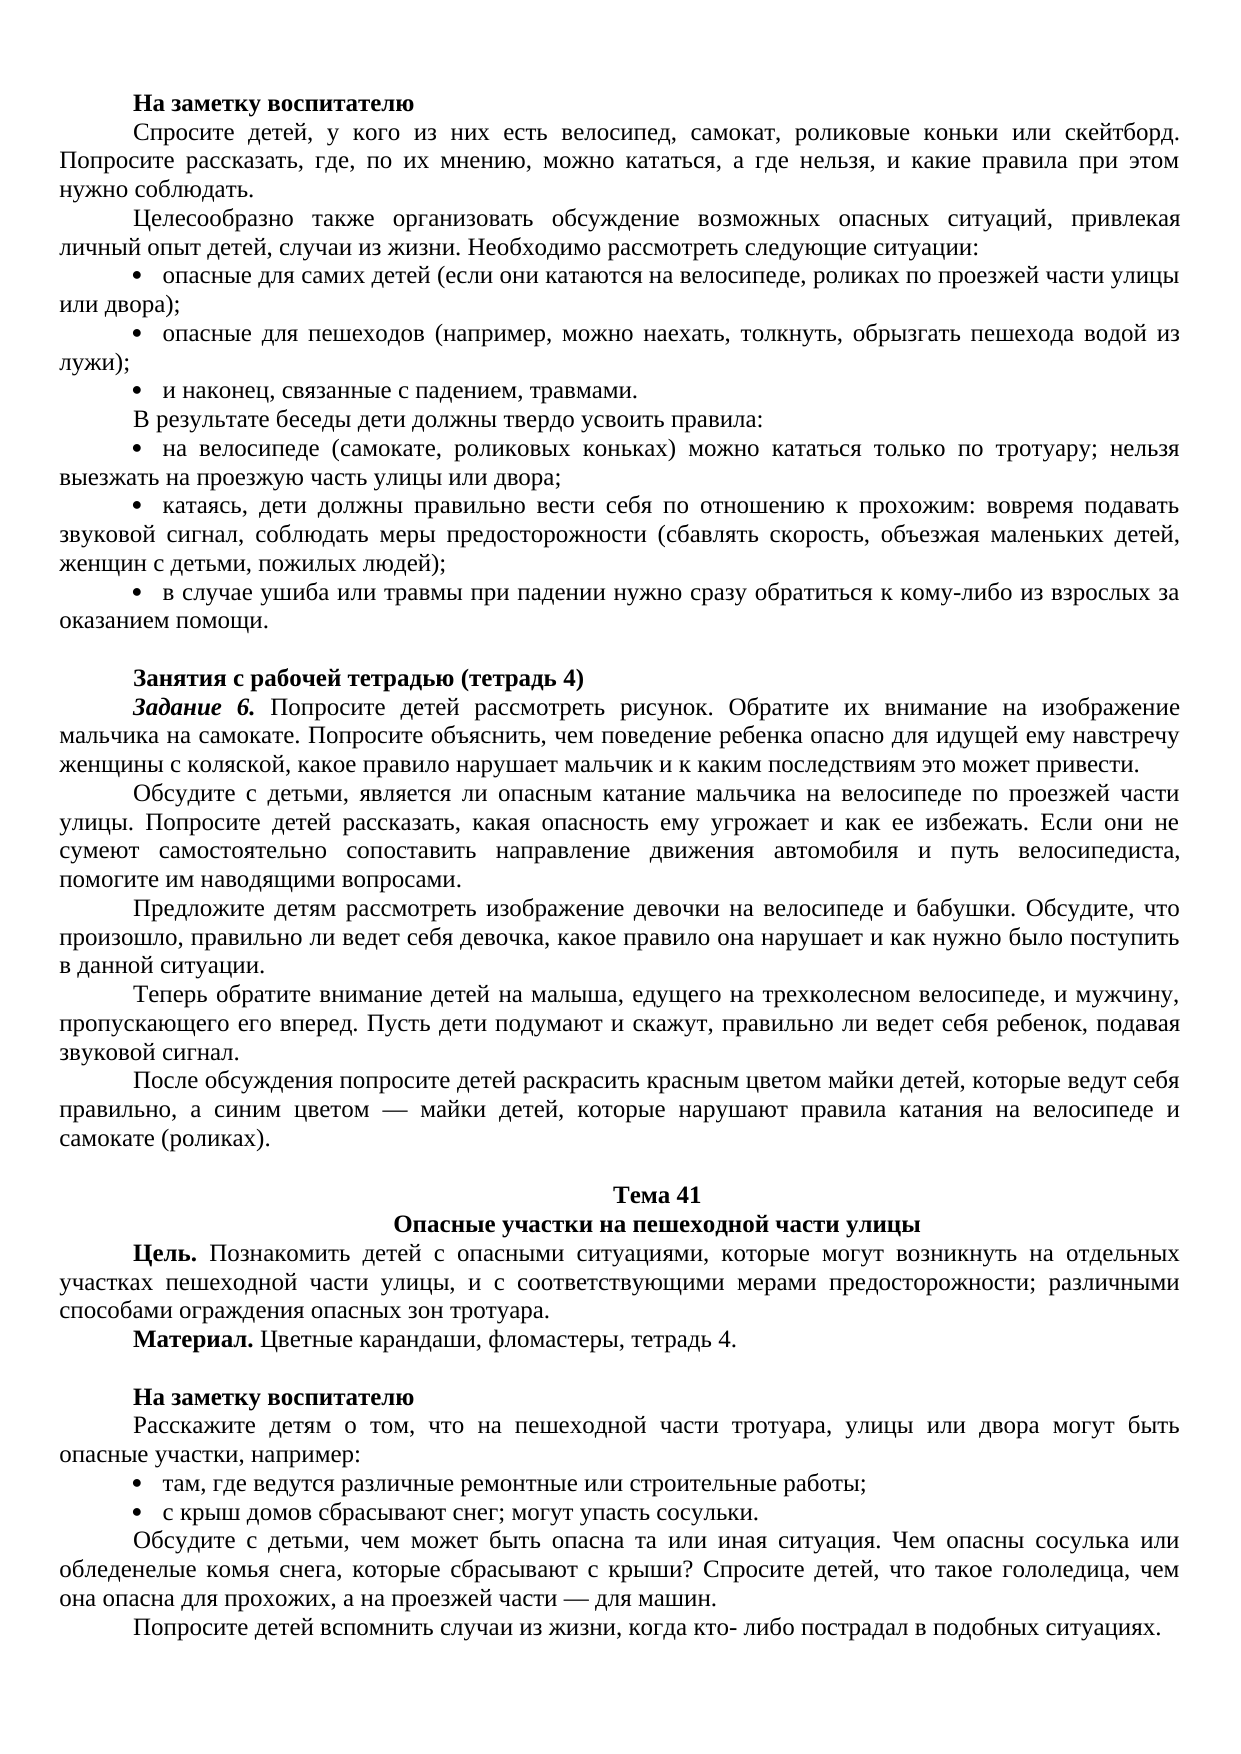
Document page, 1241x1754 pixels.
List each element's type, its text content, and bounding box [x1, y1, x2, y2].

text Материал. Цветные карандаши, фломастеры, тетрадь 4. [59, 1324, 1181, 1353]
text В результате беседы дети должны твердо усвоить правила: [59, 404, 1181, 433]
list катаясь, дети должны правильно вести себя по отношению к прохожим: вовремя подавать звуковой сигнал, соблюдать меры предосторожности (сбавлять скорость, объезжая маленьких детей, женщин с детьми, пожилых людей); [59, 490, 1181, 577]
list там, где ведутся различные ремонтные или строительные работы; [59, 1468, 1181, 1497]
text На заметку воспитателю [59, 1382, 1181, 1410]
text Предложите детям рассмотреть изображение девочки на велосипеде и бабушки. Обсудите, что произошло, правильно ли ведет себя девочка, какое правило она нарушает и как нужно было поступить в данной ситуации. [59, 893, 1181, 979]
text Обсудите с детьми, чем может быть опасна та или иная ситуация. Чем опасны сосулька или обледенелые комья снега, которые сбрасывают с крыши? Спросите детей, что такое гололедица, чем она опасна для прохожих, а на проезжей части — для машин. [59, 1525, 1181, 1612]
text После обсуждения попросите детей раскрасить красным цветом майки детей, которые ведут себя правильно, а синим цветом — майки детей, которые нарушают правила катания на велосипеде и самокате (роликах). [59, 1065, 1181, 1152]
text Расскажите детям о том, что на пешеходной части тротуара, улицы или двора могут быть опасные участки, например: [59, 1410, 1181, 1468]
text Тема 41 [59, 1180, 1181, 1209]
text Спросите детей, у кого из них есть велосипед, самокат, роликовые коньки или скейтборд. Попросите рассказать, где, по их мнению, можно кататься, а где нельзя, и какие правила при этом нужно соблюдать. [59, 117, 1181, 203]
text Опасные участки на пешеходной части улицы [59, 1209, 1181, 1238]
text Теперь обратите внимание детей на малыша, едущего на трехколесном велосипеде, и мужчину, пропускающего его вперед. Пусть дети подумают и скажут, правильно ли ведет себя ребенок, подавая звуковой сигнал. [59, 979, 1181, 1065]
list и наконец, связанные с падением, травмами. [59, 375, 1181, 404]
text Задание 6. Попросите детей рассмотреть рисунок. Обратите их внимание на изображение мальчика на самокате. Попросите объяснить, чем поведение ребенка опасно для идущей ему навстречу женщины с коляской, какое правило нарушает мальчик и к каким последствиям это может привести. [59, 692, 1181, 778]
list на велосипеде (самокате, роликовых коньках) можно кататься только по тротуару; нельзя выезжать на проезжую часть улицы или двора; [59, 433, 1181, 490]
text Обсудите с детьми, является ли опасным катание мальчика на велосипеде по проезжей части улицы. Попросите детей рассказать, какая опасность ему угрожает и как ее избежать. Если они не сумеют самостоятельно сопоставить направление движения автомобиля и путь велосипедиста, помогите им наводящими вопросами. [59, 778, 1181, 893]
list в случае ушиба или травмы при падении нужно сразу обратиться к кому-либо из взрослых за оказанием помощи. [59, 577, 1181, 634]
text Занятия с рабочей тетрадью (тетрадь 4) [59, 663, 1181, 692]
text На заметку воспитателю [59, 88, 1181, 117]
text Попросите детей вспомнить случаи из жизни, когда кто- либо пострадал в подобных ситуациях. [59, 1612, 1181, 1640]
list опасные для самих детей (если они катаются на велосипеде, роликах по проезжей части улицы или двора); [59, 260, 1181, 318]
list с крыш домов сбрасывают снег; могут упасть сосульки. [59, 1497, 1181, 1525]
list опасные для пешеходов (например, можно наехать, толкнуть, обрызгать пешехода водой из лужи); [59, 318, 1181, 375]
text Цель. Познакомить детей с опасными ситуациями, которые могут возникнуть на отдельных участках пешеходной части улицы, и с соответствующими мерами предосторожности; различными способами ограждения опасных зон тротуара. [59, 1238, 1181, 1324]
text Целесообразно также организовать обсуждение возможных опасных ситуаций, привлекая личный опыт детей, случаи из жизни. Необходимо рассмотреть следующие ситуации: [59, 203, 1181, 260]
